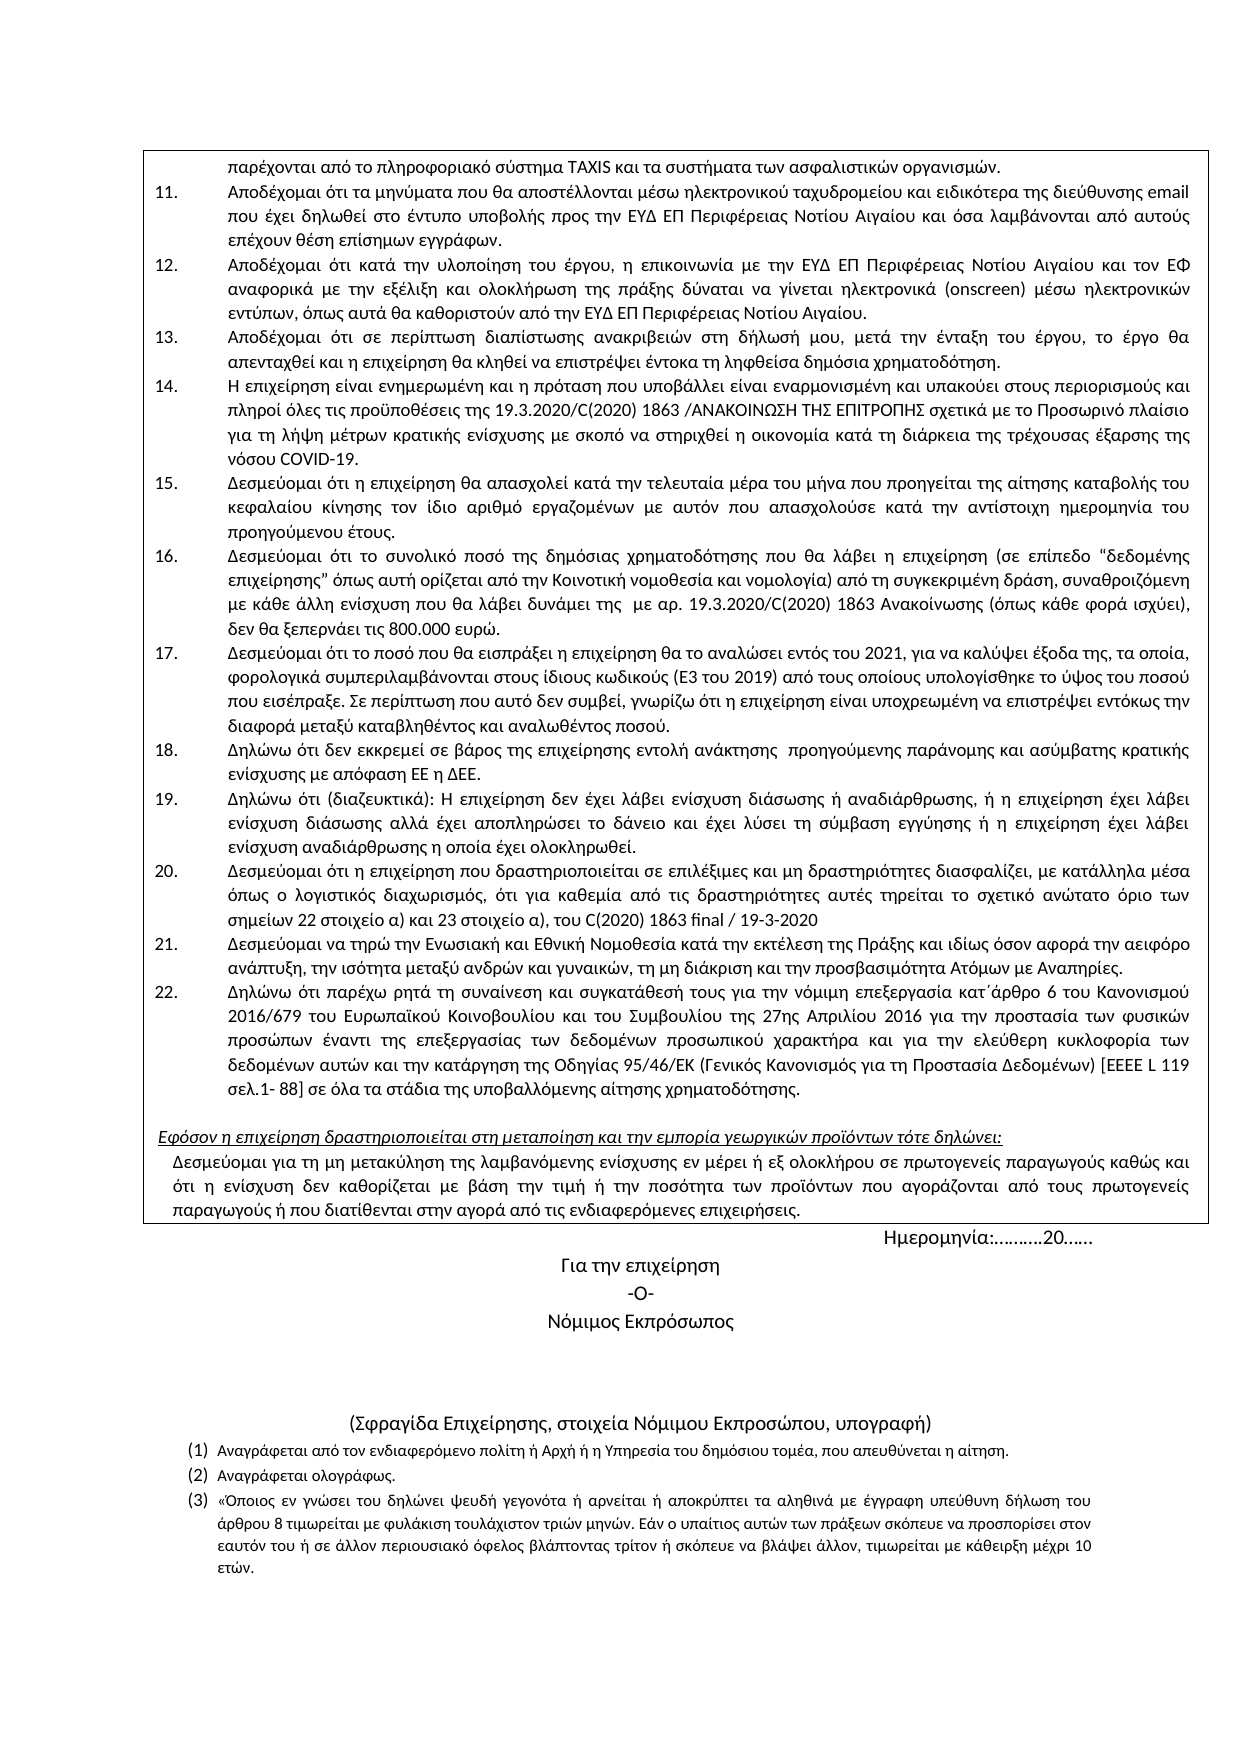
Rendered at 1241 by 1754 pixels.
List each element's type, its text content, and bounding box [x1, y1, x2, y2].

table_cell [144, 151, 1208, 1223]
text Για την επιχείρηση [338, 1252, 943, 1278]
list «Όποιος εν γνώσει του δηλώνει ψευδή γεγονότα ή αρνείται ή αποκρύπτει τα αληθινά με έγγραφη υπεύθυνη δήλωση του άρθρου 8 τιμωρείται με φυλάκιση τουλάχιστον τριών μηνών. Εάν ο υπαίτιος αυτών των πράξεων σκόπευε να προσπορίσει στον εαυτόν του ή σε άλλον περιουσιακό όφελος βλάπτοντας τρίτον ή σκόπευε να βλάψει άλλον, τιμωρείται με κάθειρξη μέχρι 10 ετών. [187, 1488, 1093, 1578]
text -Ο- [338, 1280, 943, 1306]
list Αναγράφεται ολογράφως. [187, 1463, 1093, 1486]
text Νόμιμος Εκπρόσωπος [338, 1308, 943, 1333]
list Αναγράφεται από τον ενδιαφερόμενο πολίτη ή Αρχή ή η Υπηρεσία του δημόσιου τομέα, που απευθύνεται η αίτηση. [187, 1438, 1093, 1461]
text Ημερομηνία:……….20…… [338, 1224, 1093, 1250]
text (Σφραγίδα Επιχείρησης, στοιχεία Νόμιμου Εκπροσώπου, υπογραφή) [338, 1410, 943, 1435]
